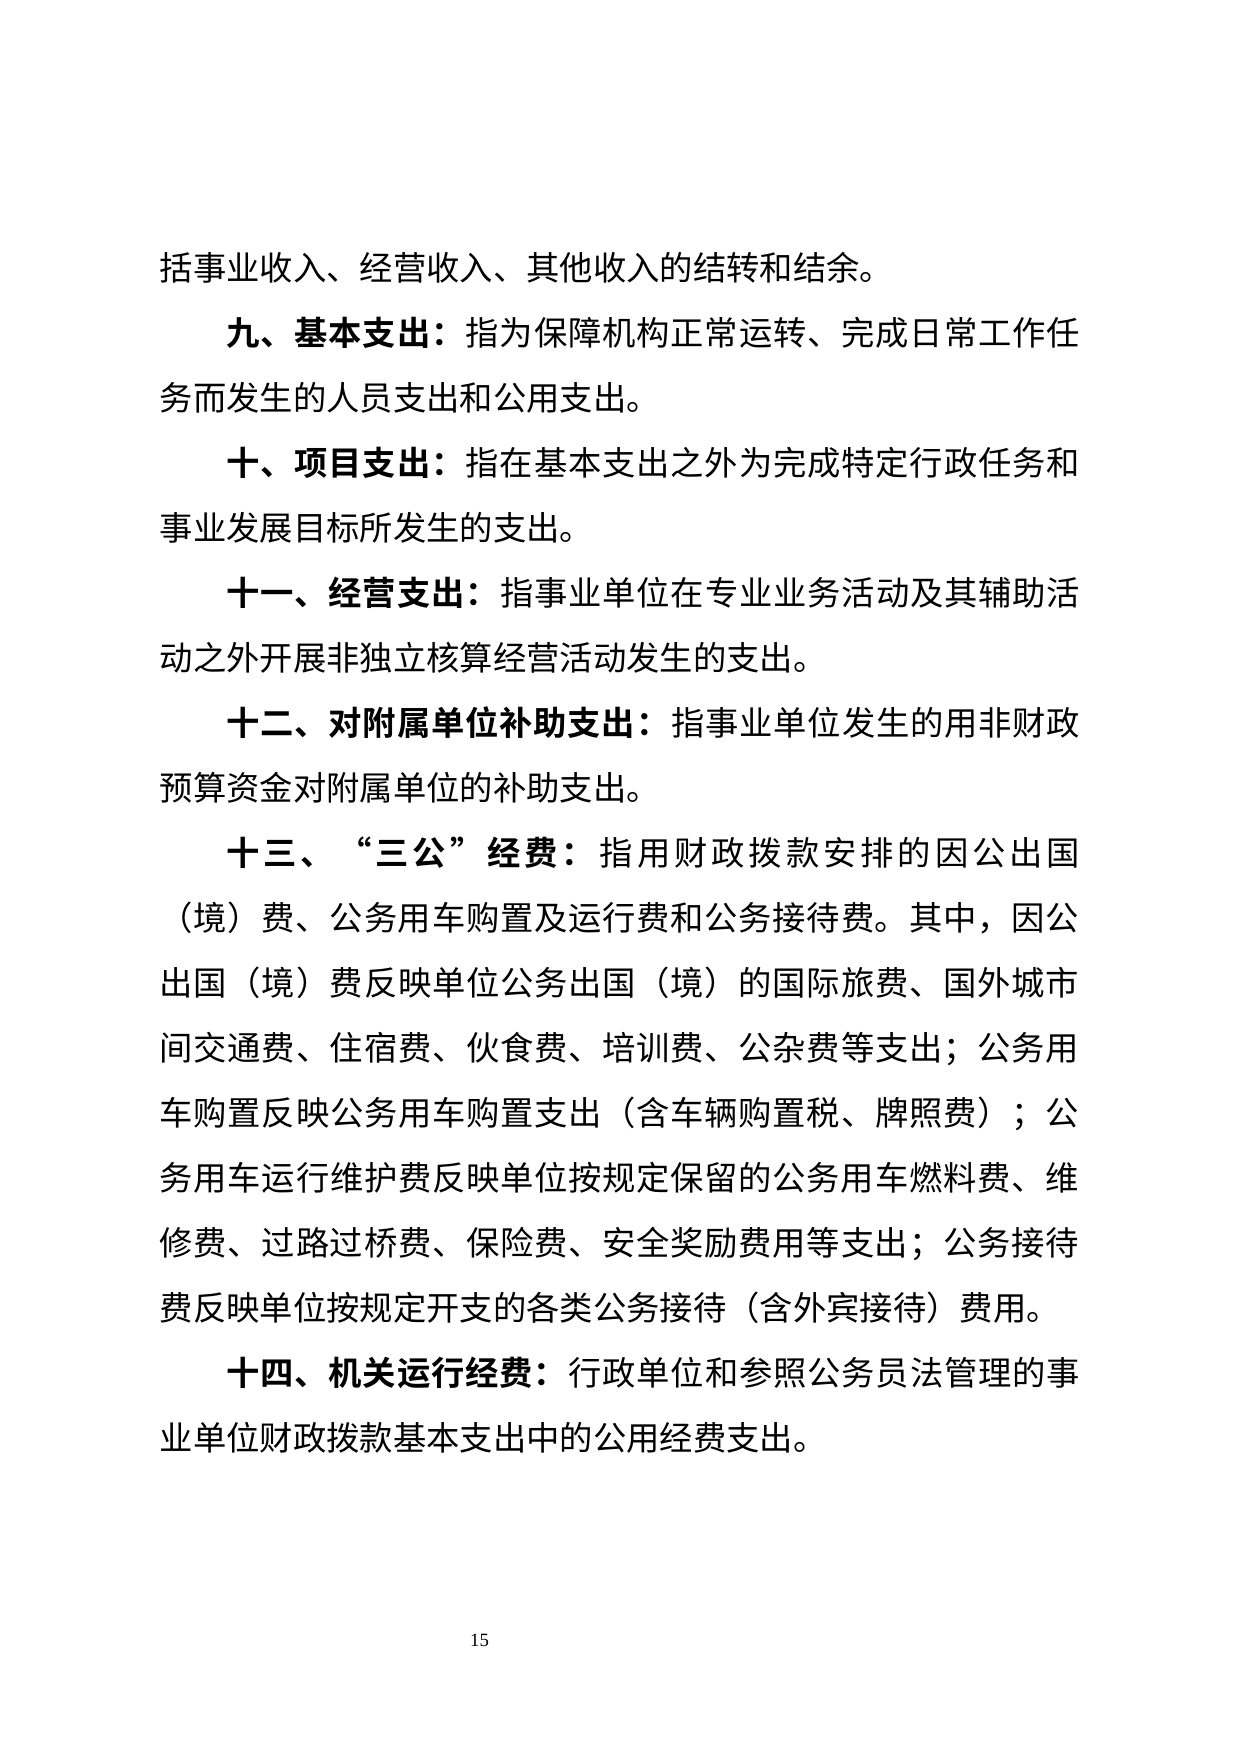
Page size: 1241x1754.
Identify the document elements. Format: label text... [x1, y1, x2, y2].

text 十、项目支出：指在基本支出之外为完成特定行政任务和事业发展目标所发生的支出。 [159, 428, 1081, 558]
text 十三、“三公”经费：指用财政拨款安排的因公出国（境）费、公务用车购置及运行费和公务接待费。其中，因公出国（境）费反映单位公务出国（境）的国际旅费、国外城市间交通费、住宿费、伙食费、培训费、公杂费等支出；公务用车购置反映公务用车购置支出（含车辆购置税、牌照费）；公务用车运行维护费反映单位按规定保留的公务用车燃料费、维修费、过路过桥费、保险费、安全奖励费用等支出；公务接待费反映单位按规定开支的各类公务接待（含外宾接待）费用。 [159, 818, 1081, 1338]
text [159, 233, 1081, 298]
text 十一、经营支出：指事业单位在专业业务活动及其辅助活动之外开展非独立核算经营活动发生的支出。 [159, 558, 1081, 688]
text 十四、机关运行经费：行政单位和参照公务员法管理的事业单位财政拨款基本支出中的公用经费支出。 [159, 1338, 1081, 1468]
text 十二、对附属单位补助支出：指事业单位发生的用非财政预算资金对附属单位的补助支出。 [159, 688, 1081, 818]
text 九、基本支出：指为保障机构正常运转、完成日常工作任务而发生的人员支出和公用支出。 [159, 298, 1081, 428]
